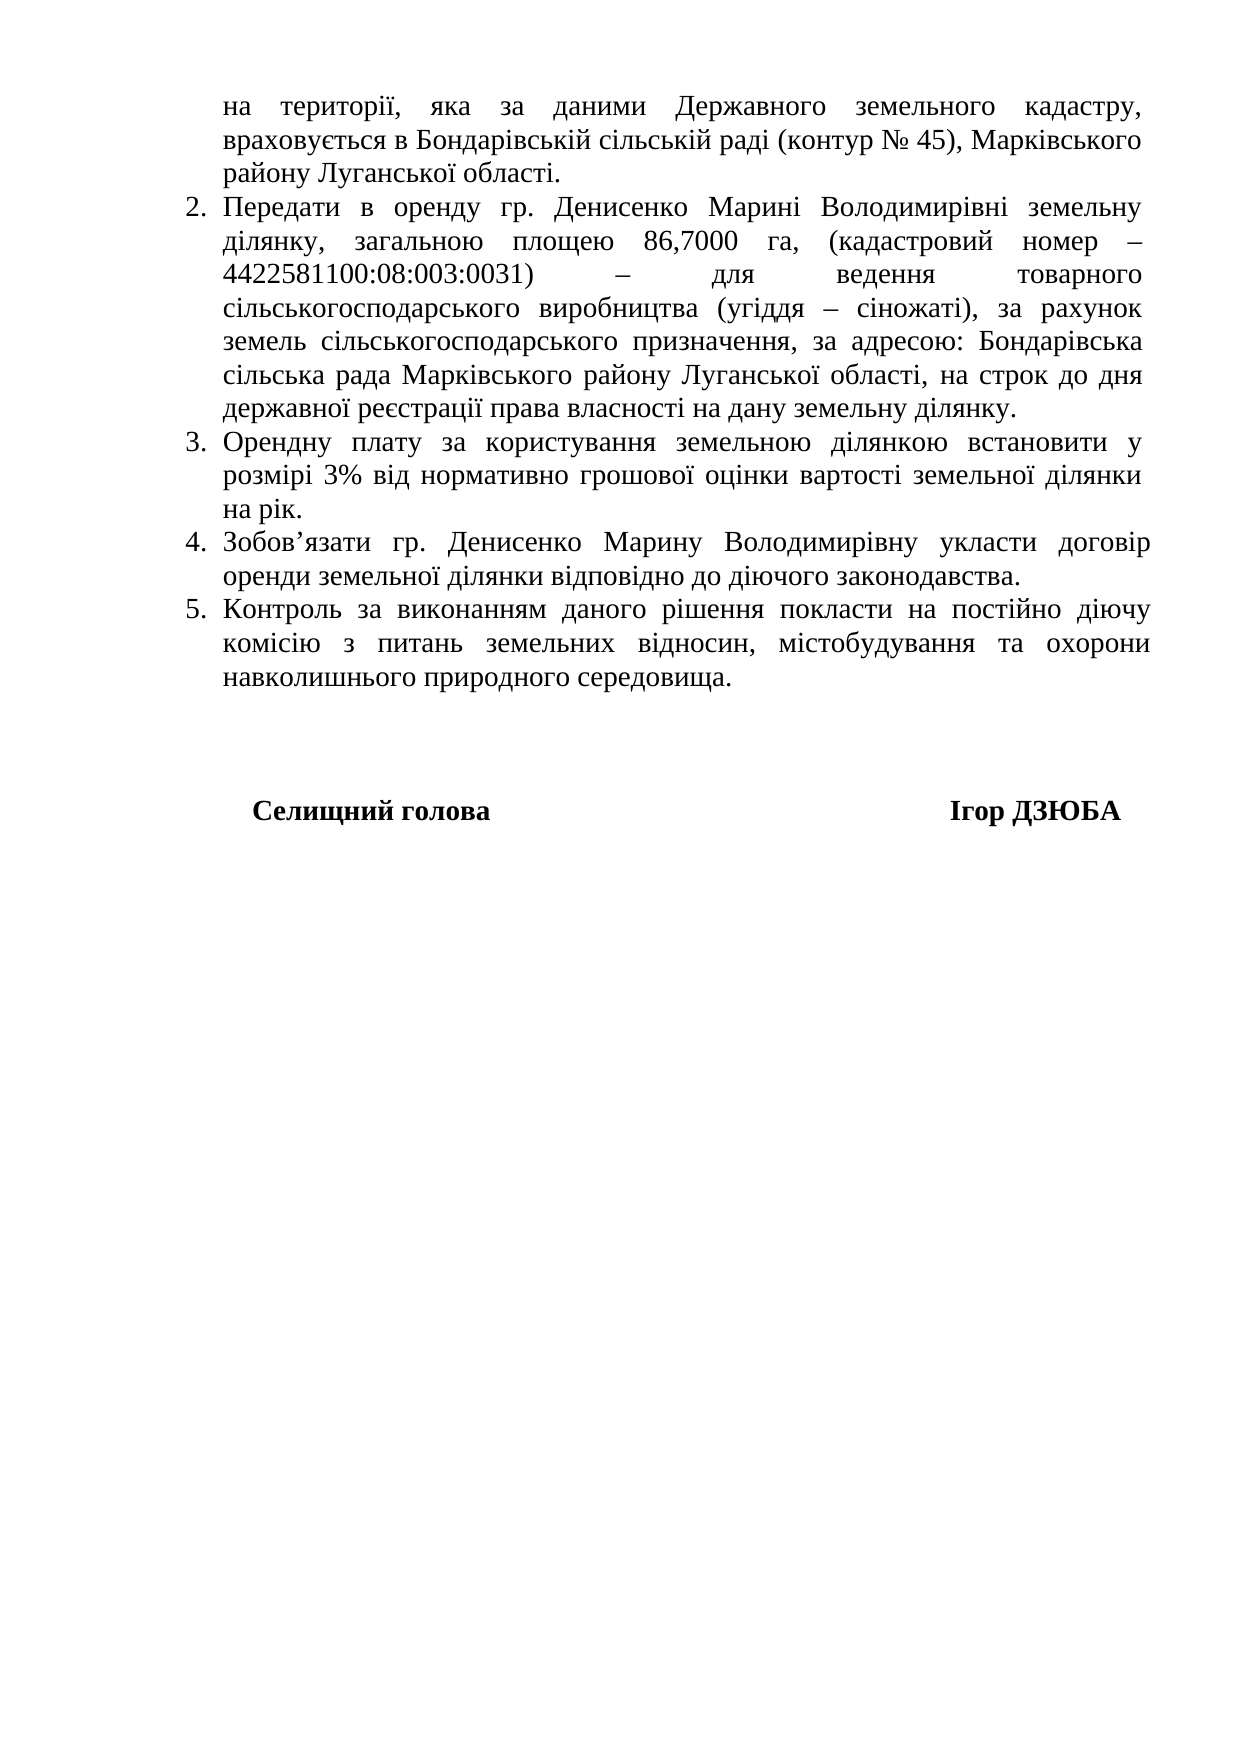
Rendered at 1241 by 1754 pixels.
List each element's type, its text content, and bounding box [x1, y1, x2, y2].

text Селищний голова Ігор ДЗЮБА [148, 793, 1152, 826]
list Орендну плату за користування земельною ділянкою встановити у розмірі 3% від нормативно грошової оцінки вартості земельної ділянки на рік. [185, 424, 1143, 524]
list Контроль за виконанням даного рішення покласти на постійно діючу комісію з питань земельних відносин, містобудування та охорони навколишнього природного середовища. [185, 592, 1152, 692]
list Передати в оренду гр. Денисенко Марині Володимирівні земельну ділянку, загальною площею 86,7000 га, (кадастровий номер – 4422581100:08:003:0031) – для ведення товарного сільськогосподарського виробництва (угіддя – сіножаті), за рахунок земель сільськогосподарського призначення, за адресою: Бондарівська сільська рада Марківського району Луганської області, на строк до дня державної реєстрації права власності на дану земельну ділянку. [185, 189, 1143, 424]
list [185, 88, 1143, 189]
list Зобов’язати гр. Денисенко Марину Володимирівну укласти договір оренди земельної ділянки відповідно до діючого законодавства. [185, 524, 1152, 592]
